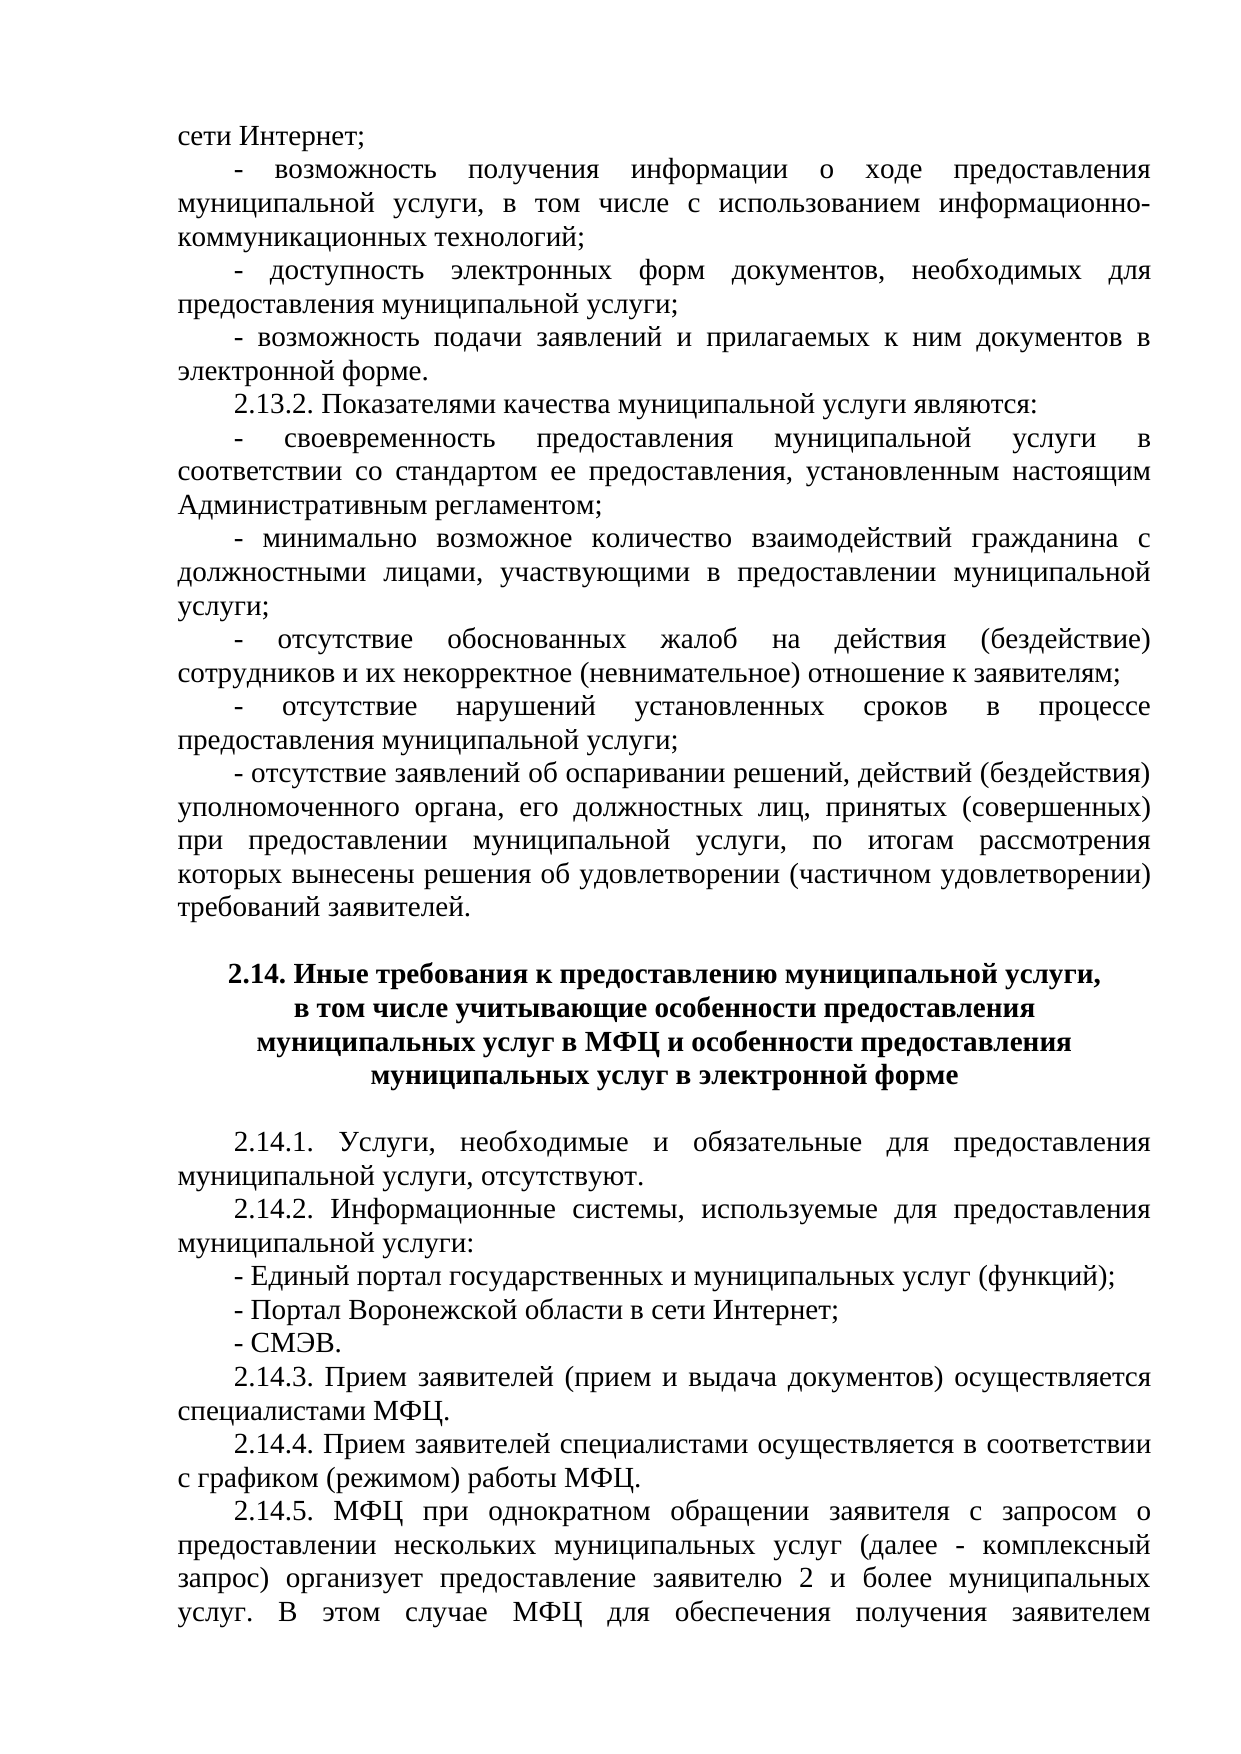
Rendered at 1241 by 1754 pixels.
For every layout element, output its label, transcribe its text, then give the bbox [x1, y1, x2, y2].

text - отсутствие нарушений установленных сроков в процессе предоставления муниципальной услуги; [177, 688, 1152, 755]
title муниципальных услуг в электронной форме [177, 1057, 1152, 1091]
text - Единый портал государственных и муниципальных услуг (функций); [177, 1258, 1152, 1292]
text - возможность получения информации о ходе предоставления муниципальной услуги, в том числе с использованием информационно-коммуникационных технологий; [177, 152, 1152, 252]
title в том числе учитывающие особенности предоставления [177, 990, 1152, 1024]
text - минимально возможное количество взаимодействий гражданина с должностными лицами, участвующими в предоставлении муниципальной услуги; [177, 521, 1152, 621]
text 2.14.1. Услуги, необходимые и обязательные для предоставления муниципальной услуги, отсутствуют. [177, 1124, 1152, 1191]
text - своевременность предоставления муниципальной услуги в соответствии со стандартом ее предоставления, установленным настоящим Административным регламентом; [177, 420, 1152, 521]
text - СМЭВ. [177, 1326, 1152, 1359]
title 2.14. Иные требования к предоставлению муниципальной услуги, [177, 957, 1152, 990]
text 2.13.2. Показателями качества муниципальной услуги являются: [177, 386, 1152, 420]
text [177, 118, 1152, 152]
text - Портал Воронежской области в сети Интернет; [177, 1292, 1152, 1326]
text - возможность подачи заявлений и прилагаемых к ним документов в электронной форме. [177, 319, 1152, 386]
text - доступность электронных форм документов, необходимых для предоставления муниципальной услуги; [177, 252, 1152, 319]
text 2.14.4. Прием заявителей специалистами осуществляется в соответствии с графиком (режимом) работы МФЦ. [177, 1426, 1152, 1493]
text 2.14.2. Информационные системы, используемые для предоставления муниципальной услуги: [177, 1191, 1152, 1258]
text - отсутствие обоснованных жалоб на действия (бездействие) сотрудников и их некорректное (невнимательное) отношение к заявителям; [177, 621, 1152, 688]
text - отсутствие заявлений об оспаривании решений, действий (бездействия) уполномоченного органа, его должностных лиц, принятых (совершенных) при предоставлении муниципальной услуги, по итогам рассмотрения которых вынесены решения об удовлетворении (частичном удовлетворении) требований заявителей. [177, 755, 1152, 923]
text 2.14.3. Прием заявителей (прием и выдача документов) осуществляется специалистами МФЦ. [177, 1359, 1152, 1426]
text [177, 1493, 1152, 1627]
title муниципальных услуг в МФЦ и особенности предоставления [177, 1024, 1152, 1057]
